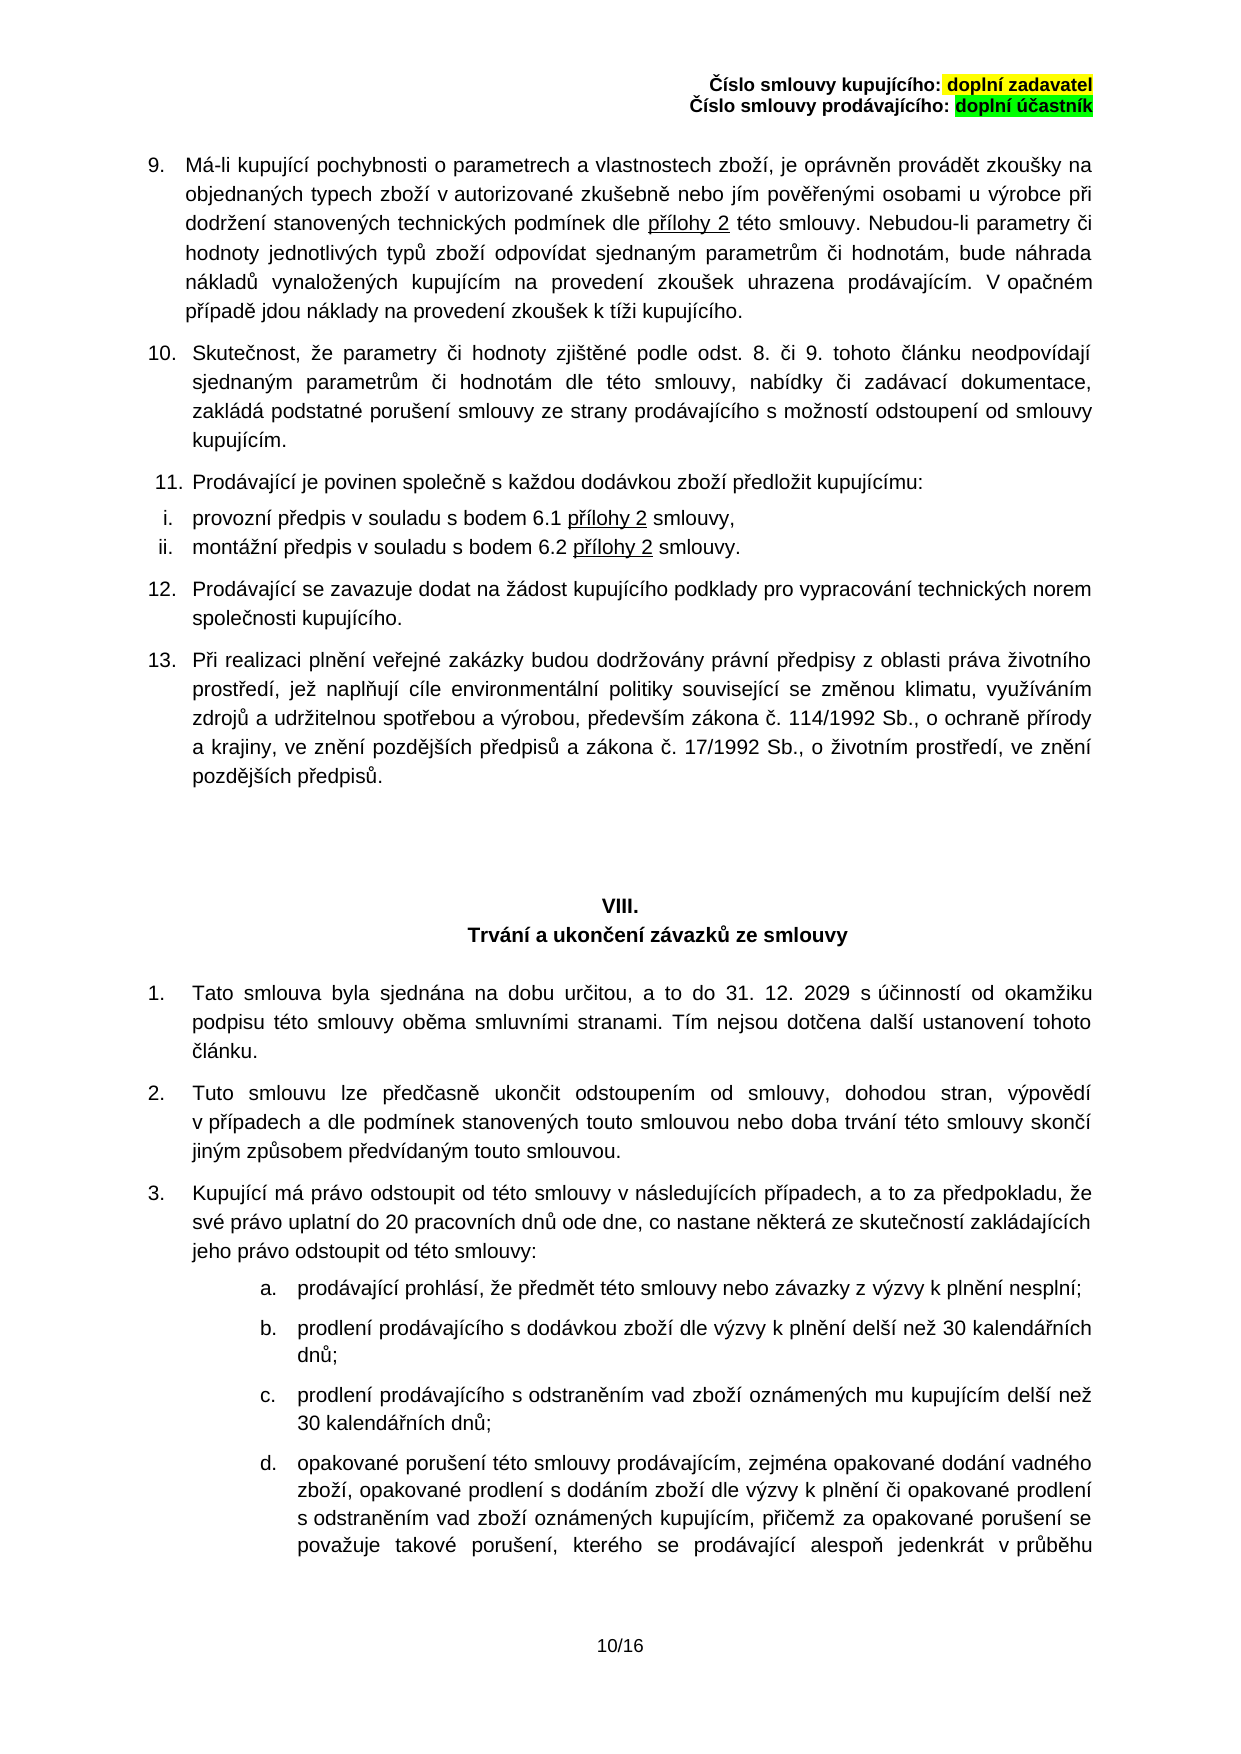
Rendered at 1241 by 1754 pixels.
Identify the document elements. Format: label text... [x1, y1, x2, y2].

list Prodávající se zavazuje dodat na žádost kupujícího podklady pro vypracování technických norem společnosti kupujícího. [148, 572, 1093, 630]
list Kupující má právo odstoupit od této smlouvy v následujících případech, a to za předpokladu, že své právo uplatní do 20 pracovních dnů ode dne, co nastane některá ze skutečností zakládajících jeho právo odstoupit od této smlouvy: [148, 1176, 1093, 1263]
list Tuto smlouvu lze předčasně ukončit odstoupením od smlouvy, dohodou stran, výpovědí v případech a dle podmínek stanovených touto smlouvou nebo doba trvání této smlouvy skončí jiným způsobem předvídaným touto smlouvou. [148, 1076, 1093, 1163]
list Prodávající je povinen společně s každou dodávkou zboží předložit kupujícímu: [154, 464, 1093, 493]
list prodlení prodávajícího s odstraněním vad zboží oznámených mu kupujícím delší než 30 kalendářních dnů; [260, 1383, 1093, 1435]
list prodávající prohlásí, že předmět této smlouvy nebo závazky z výzvy k plnění nesplní; [260, 1276, 1093, 1300]
list Tato smlouva byla sjednána na dobu určitou, a to do 31. 12. 2029 s účinností od okamžiku podpisu této smlouvy oběma smluvními stranami. Tím nejsou dotčena další ustanovení tohoto článku. [148, 976, 1093, 1063]
list prodlení prodávajícího s dodávkou zboží dle výzvy k plnění delší než 30 kalendářních dnů; [260, 1316, 1093, 1367]
text VIII. [148, 888, 1093, 917]
list provozní předpis v souladu s bodem 6.1 přílohy 2 smlouvy, [173, 506, 1093, 530]
list Má-li kupující pochybnosti o parametrech a vlastnostech zboží, je oprávněn provádět zkoušky na objednaných typech zboží v autorizované zkušebně nebo jím pověřenými osobami u výrobce při dodržení stanovených technických podmínek dle přílohy 2 této smlouvy. Nebudou-li parametry či hodnoty jednotlivých typů zboží odpovídat sjednaným parametrům či hodnotám, bude náhrada nákladů vynaložených kupujícím na provedení zkoušek uhrazena prodávajícím. V opačném případě jdou náklady na provedení zkoušek k tíži kupujícího. [148, 148, 1093, 323]
list montážní předpis v souladu s bodem 6.2 přílohy 2 smlouvy. [173, 530, 1093, 559]
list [260, 1451, 1093, 1557]
list Při realizaci plnění veřejné zakázky budou dodržovány právní předpisy z oblasti práva životního prostředí, jež naplňují cíle environmentální politiky související se změnou klimatu, využíváním zdrojů a udržitelnou spotřebou a výrobou, především zákona č. 114/1992 Sb., o ochraně přírody a krajiny, ve znění pozdějších předpisů a zákona č. 17/1992 Sb., o životním prostředí, ve znění pozdějších předpisů. [148, 642, 1093, 788]
list Trvání a ukončení závazků ze smlouvy [223, 917, 1093, 947]
list Skutečnost, že parametry či hodnoty zjištěné podle odst. 8. či 9. tohoto článku neodpovídají sjednaným parametrům či hodnotám dle této smlouvy, nabídky či zadávací dokumentace, zakládá podstatné porušení smlouvy ze strany prodávajícího s možností odstoupení od smlouvy kupujícím. [148, 335, 1093, 452]
